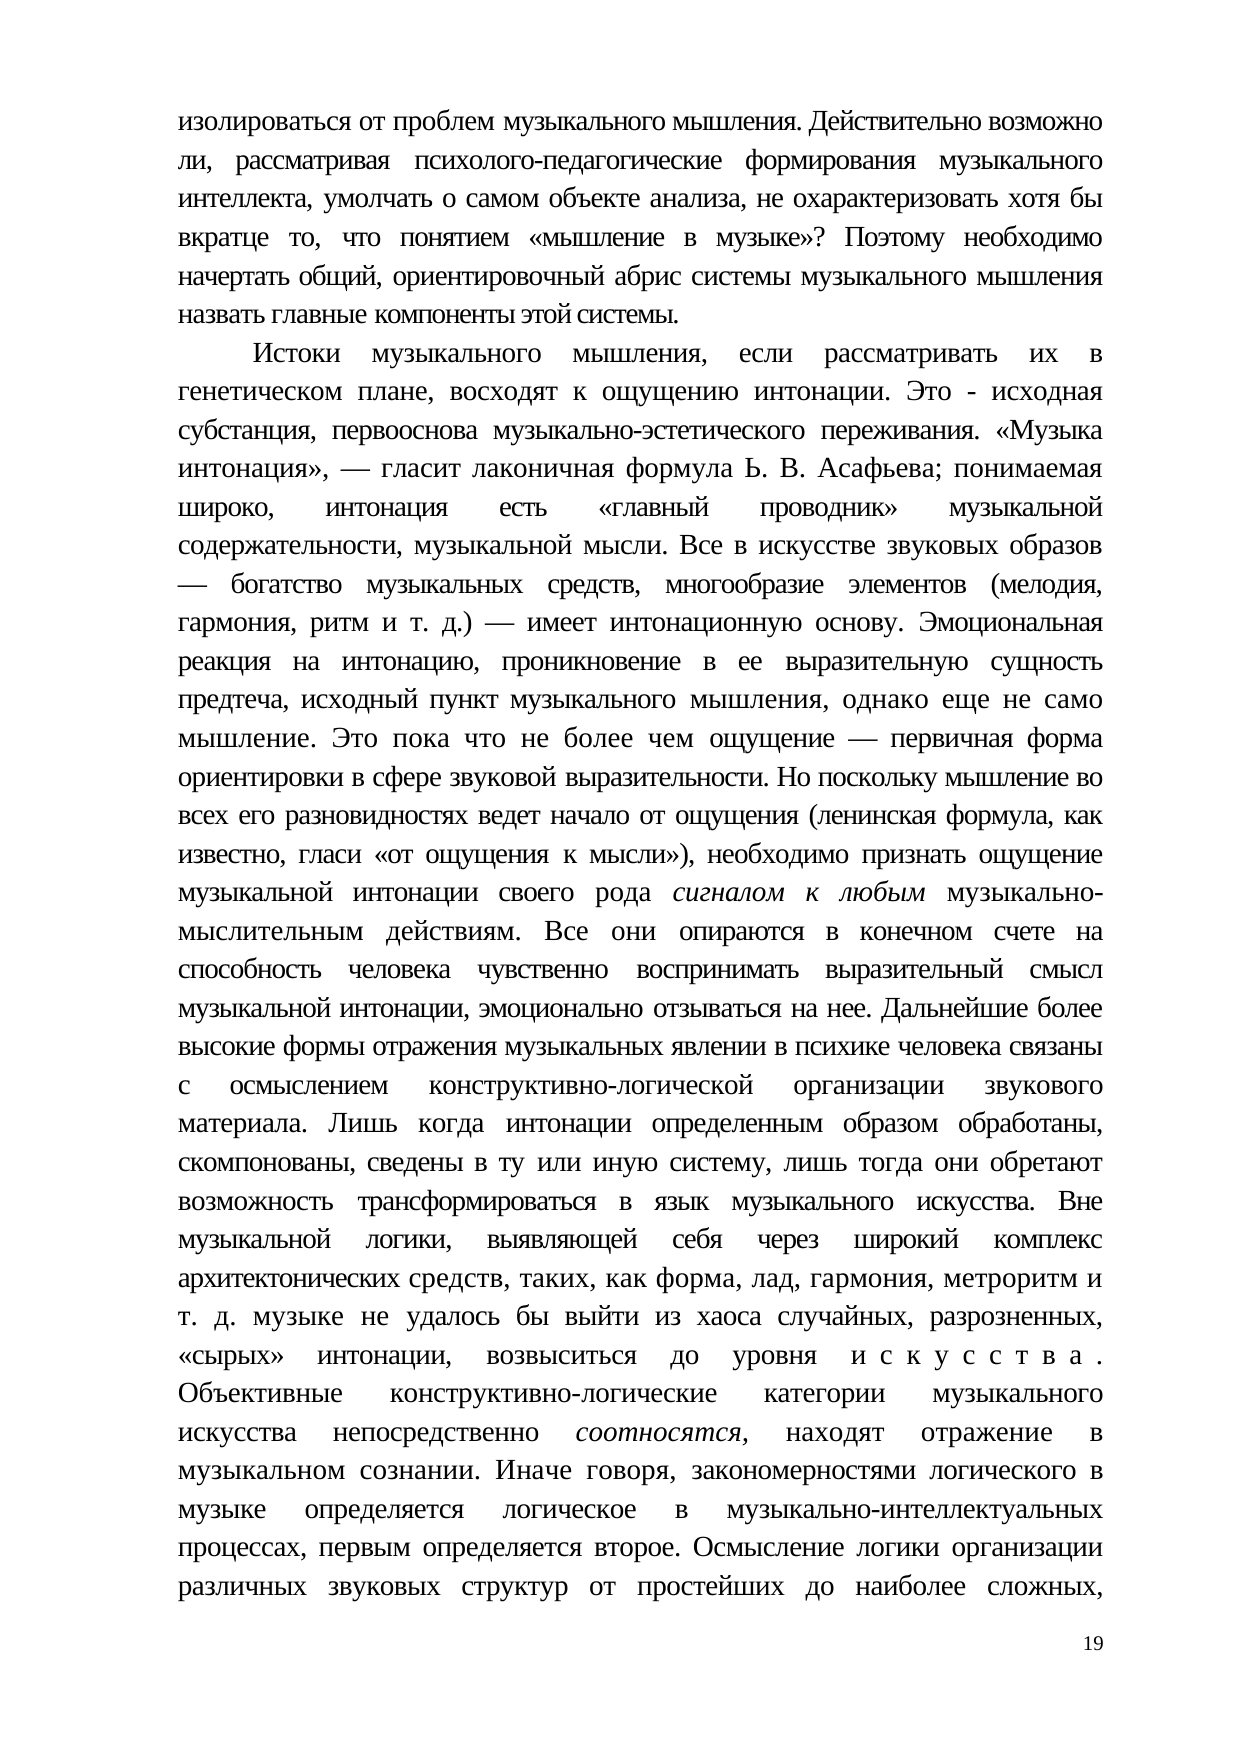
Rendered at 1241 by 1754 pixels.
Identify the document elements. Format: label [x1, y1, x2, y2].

text [178, 335, 1103, 1602]
text [178, 103, 1103, 330]
